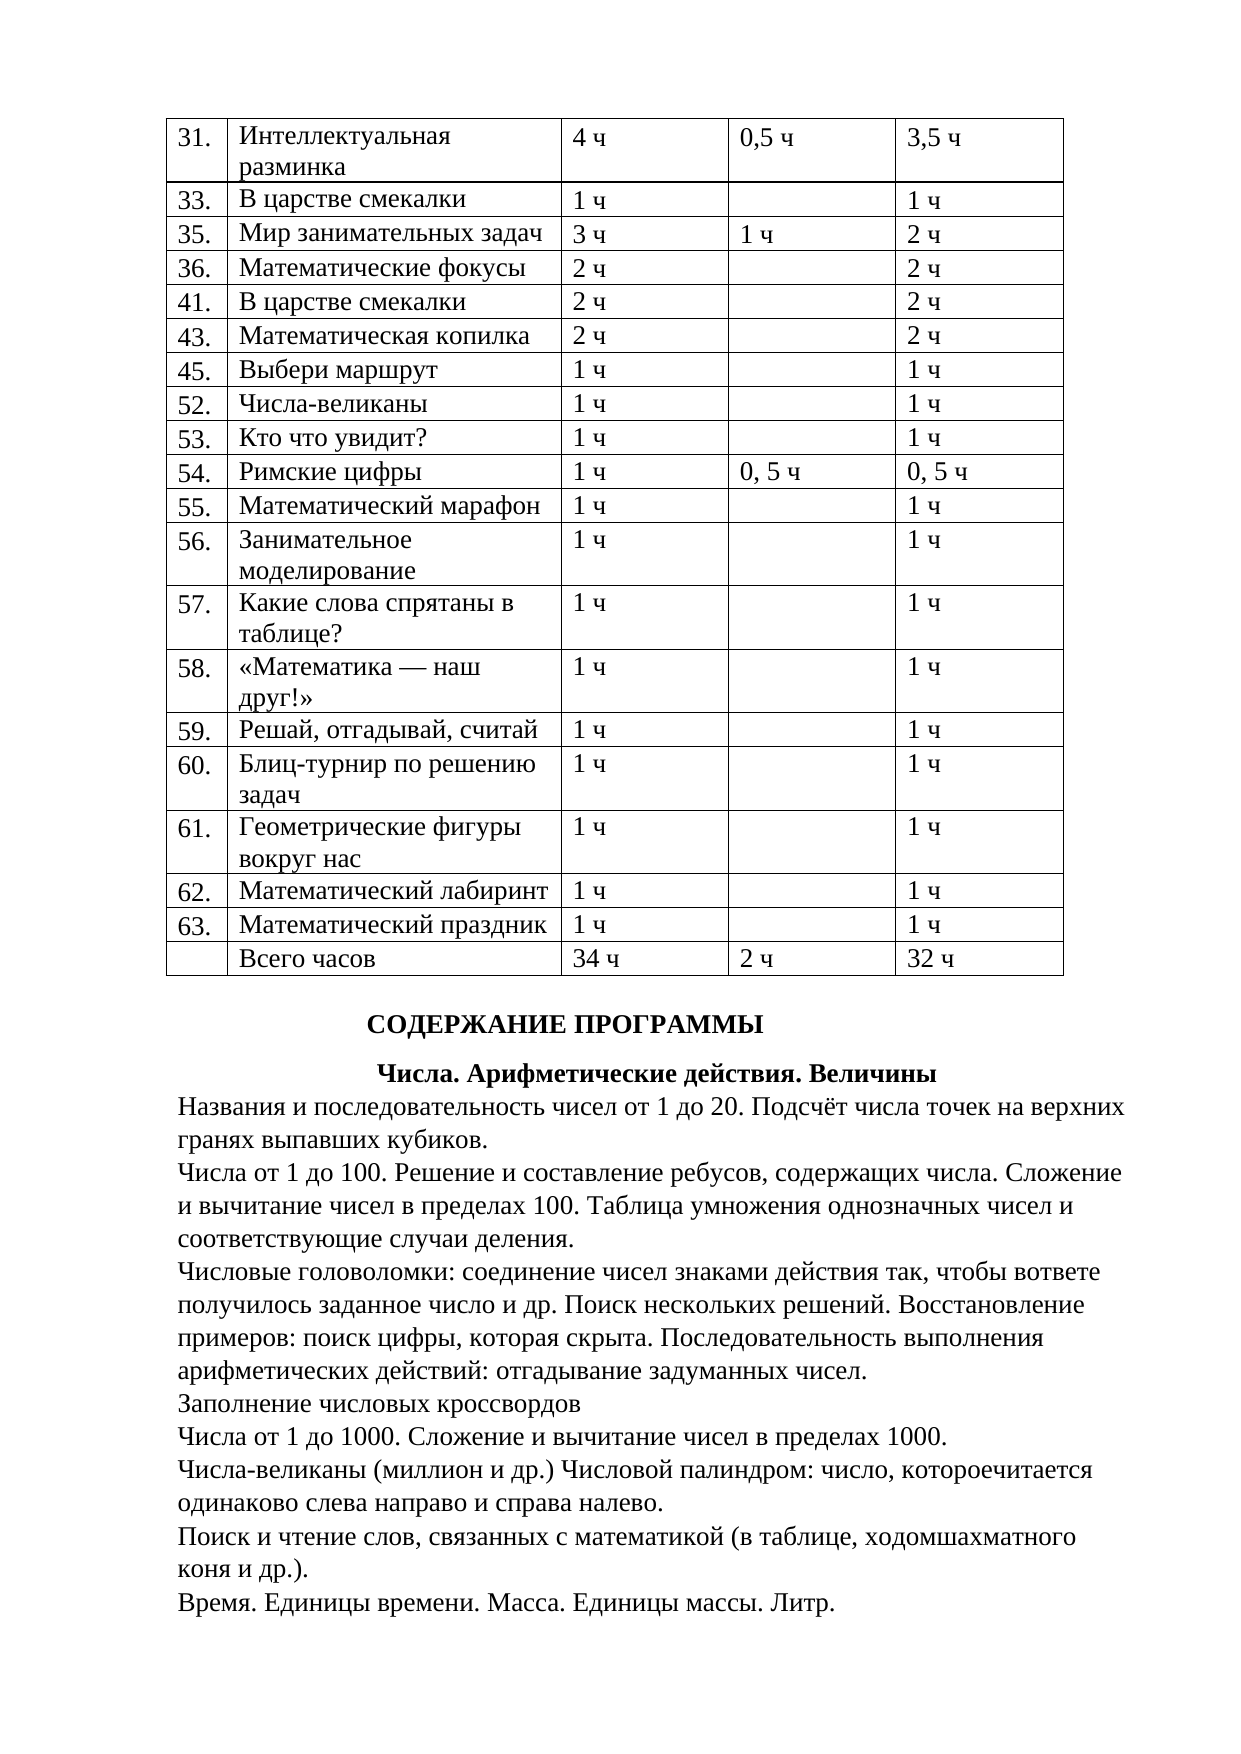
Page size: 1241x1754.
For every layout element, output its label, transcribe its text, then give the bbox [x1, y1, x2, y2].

table_cell 1 ч [562, 421, 728, 454]
table_cell 1 ч [562, 489, 728, 522]
table_cell [729, 421, 895, 454]
table_cell Всего часов [228, 942, 561, 975]
table_cell 1 ч [896, 183, 1063, 216]
table_cell Выбери маршрут [228, 353, 561, 386]
table_cell [167, 942, 227, 975]
table_cell [729, 353, 895, 386]
table_cell Занимательное моделирование [228, 523, 561, 585]
table_cell [729, 319, 895, 352]
table_cell Интеллектуальная разминка [228, 119, 561, 181]
table_cell 61. [167, 811, 227, 873]
table_cell 3 ч [562, 217, 728, 249]
table_cell Блиц-турнир по решению задач [228, 747, 561, 809]
table_cell 54. [167, 455, 227, 488]
table_cell Математическая копилка [228, 319, 561, 352]
table_cell 1 ч [562, 747, 728, 809]
table_cell [729, 387, 895, 420]
table_cell 62. [167, 874, 227, 907]
table_cell 1 ч [562, 713, 728, 746]
table_cell 2 ч [896, 285, 1063, 318]
table_cell [729, 747, 895, 809]
text СОДЕРЖАНИЕ ПРОГРАММЫ [177, 1007, 1137, 1039]
table_cell Геометрические фигуры вокруг нас [228, 811, 561, 873]
table_cell 1 ч [896, 489, 1063, 522]
table_cell 36. [167, 251, 227, 284]
table_cell 52. [167, 387, 227, 420]
table_cell 2 ч [896, 251, 1063, 284]
table_cell 1 ч [896, 747, 1063, 809]
table_cell 1 ч [562, 874, 728, 907]
text Названия и последовательность чисел от 1 до 20. Подсчёт числа точек на верхних гранях выпавших кубиков. [177, 1088, 1137, 1154]
table_cell 45. [167, 353, 227, 386]
table_cell 1 ч [896, 387, 1063, 420]
table_cell 1 ч [562, 523, 728, 585]
table_cell 2 ч [896, 319, 1063, 352]
table_cell 34 ч [562, 942, 728, 975]
table_cell [729, 489, 895, 522]
table_cell Мир занимательных задач [228, 217, 561, 249]
table_cell Римские цифры [228, 455, 561, 488]
table_cell Математический лабиринт [228, 874, 561, 907]
table_cell 2 ч [729, 942, 895, 975]
table_cell 57. [167, 586, 227, 649]
table_cell 59. [167, 713, 227, 746]
table_cell 35. [167, 217, 227, 249]
table_cell 31. [167, 119, 227, 181]
table_cell [729, 586, 895, 649]
table_cell 2 ч [562, 285, 728, 318]
table_cell 2 ч [562, 319, 728, 352]
table_cell 1 ч [562, 387, 728, 420]
table_cell 1 ч [896, 523, 1063, 585]
table_cell Какие слова спрятаны в таблице? [228, 586, 561, 649]
table_cell 1 ч [896, 586, 1063, 649]
table_cell 1 ч [562, 455, 728, 488]
table_cell «Математика — наш друг!» [228, 650, 561, 712]
table_cell 1 ч [896, 421, 1063, 454]
table_cell 0, 5 ч [896, 455, 1063, 488]
table_cell 58. [167, 650, 227, 712]
text Числа от 1 до 1000. Сложение и вычитание чисел в пределах 1000. [177, 1419, 1137, 1452]
table_cell 1 ч [562, 586, 728, 649]
table_cell 4 ч [562, 119, 728, 181]
table_cell 1 ч [896, 811, 1063, 873]
table_cell Решай, отгадывай, считай [228, 713, 561, 746]
table_cell 0, 5 ч [729, 455, 895, 488]
text Числа. Арифметические действия. Величины [177, 1039, 1137, 1088]
table_cell Математический марафон [228, 489, 561, 522]
table_cell 1 ч [896, 908, 1063, 941]
table_cell [729, 874, 895, 907]
text Числовые головоломки: соединение чисел знаками действия так, чтобы вответе получилось заданное число и др. Поиск нескольких решений. Восстановление примеров: поиск цифры, которая скрыта. Последовательность выполнения арифметических действий: отгадывание задуманных чисел. [177, 1253, 1137, 1386]
table_cell 1 ч [562, 811, 728, 873]
table_cell 1 ч [896, 713, 1063, 746]
table_cell 0,5 ч [729, 119, 895, 181]
table_cell 1 ч [562, 908, 728, 941]
table_cell 1 ч [562, 650, 728, 712]
table_cell 3,5 ч [896, 119, 1063, 181]
table_cell 63. [167, 908, 227, 941]
table_cell 33. [167, 183, 227, 216]
table_cell Математические фокусы [228, 251, 561, 284]
table_cell [729, 183, 895, 216]
table_cell 43. [167, 319, 227, 352]
table_cell 53. [167, 421, 227, 454]
table_cell 2 ч [896, 217, 1063, 249]
table_cell 1 ч [896, 874, 1063, 907]
table_cell 56. [167, 523, 227, 585]
table_cell [729, 251, 895, 284]
text Время. Единицы времени. Масса. Единицы массы. Литр. [177, 1584, 1137, 1617]
table_cell 32 ч [896, 942, 1063, 975]
table_cell 1 ч [562, 353, 728, 386]
table_cell Числа-великаны [228, 387, 561, 420]
table_cell 1 ч [729, 217, 895, 249]
table_cell [729, 285, 895, 318]
table_cell В царстве смекалки [228, 183, 561, 216]
table_cell [729, 713, 895, 746]
text Числа-великаны (миллион и др.) Числовой палиндром: число, котороечитается одинаково слева направо и справа налево. [177, 1452, 1137, 1518]
table_cell Кто что увидит? [228, 421, 561, 454]
table_cell [729, 650, 895, 712]
text Заполнение числовых кроссвордов [177, 1386, 1137, 1419]
table_cell 55. [167, 489, 227, 522]
table_cell 2 ч [562, 251, 728, 284]
table_cell 1 ч [896, 650, 1063, 712]
table_cell 1 ч [896, 353, 1063, 386]
table_cell 60. [167, 747, 227, 809]
table_cell [729, 811, 895, 873]
table_cell Математический праздник [228, 908, 561, 941]
table_cell [729, 908, 895, 941]
table_cell 41. [167, 285, 227, 318]
text Числа от 1 до 100. Решение и составление ребусов, содержащих числа. Сложение и вычитание чисел в пределах 100. Таблица умножения однозначных чисел и соответствующие случаи деления. [177, 1154, 1137, 1253]
text Поиск и чтение слов, связанных с математикой (в таблице, ходомшахматного коня и др.). [177, 1518, 1137, 1584]
table_cell 1 ч [562, 183, 728, 216]
table_cell [729, 523, 895, 585]
table_cell В царстве смекалки [228, 285, 561, 318]
